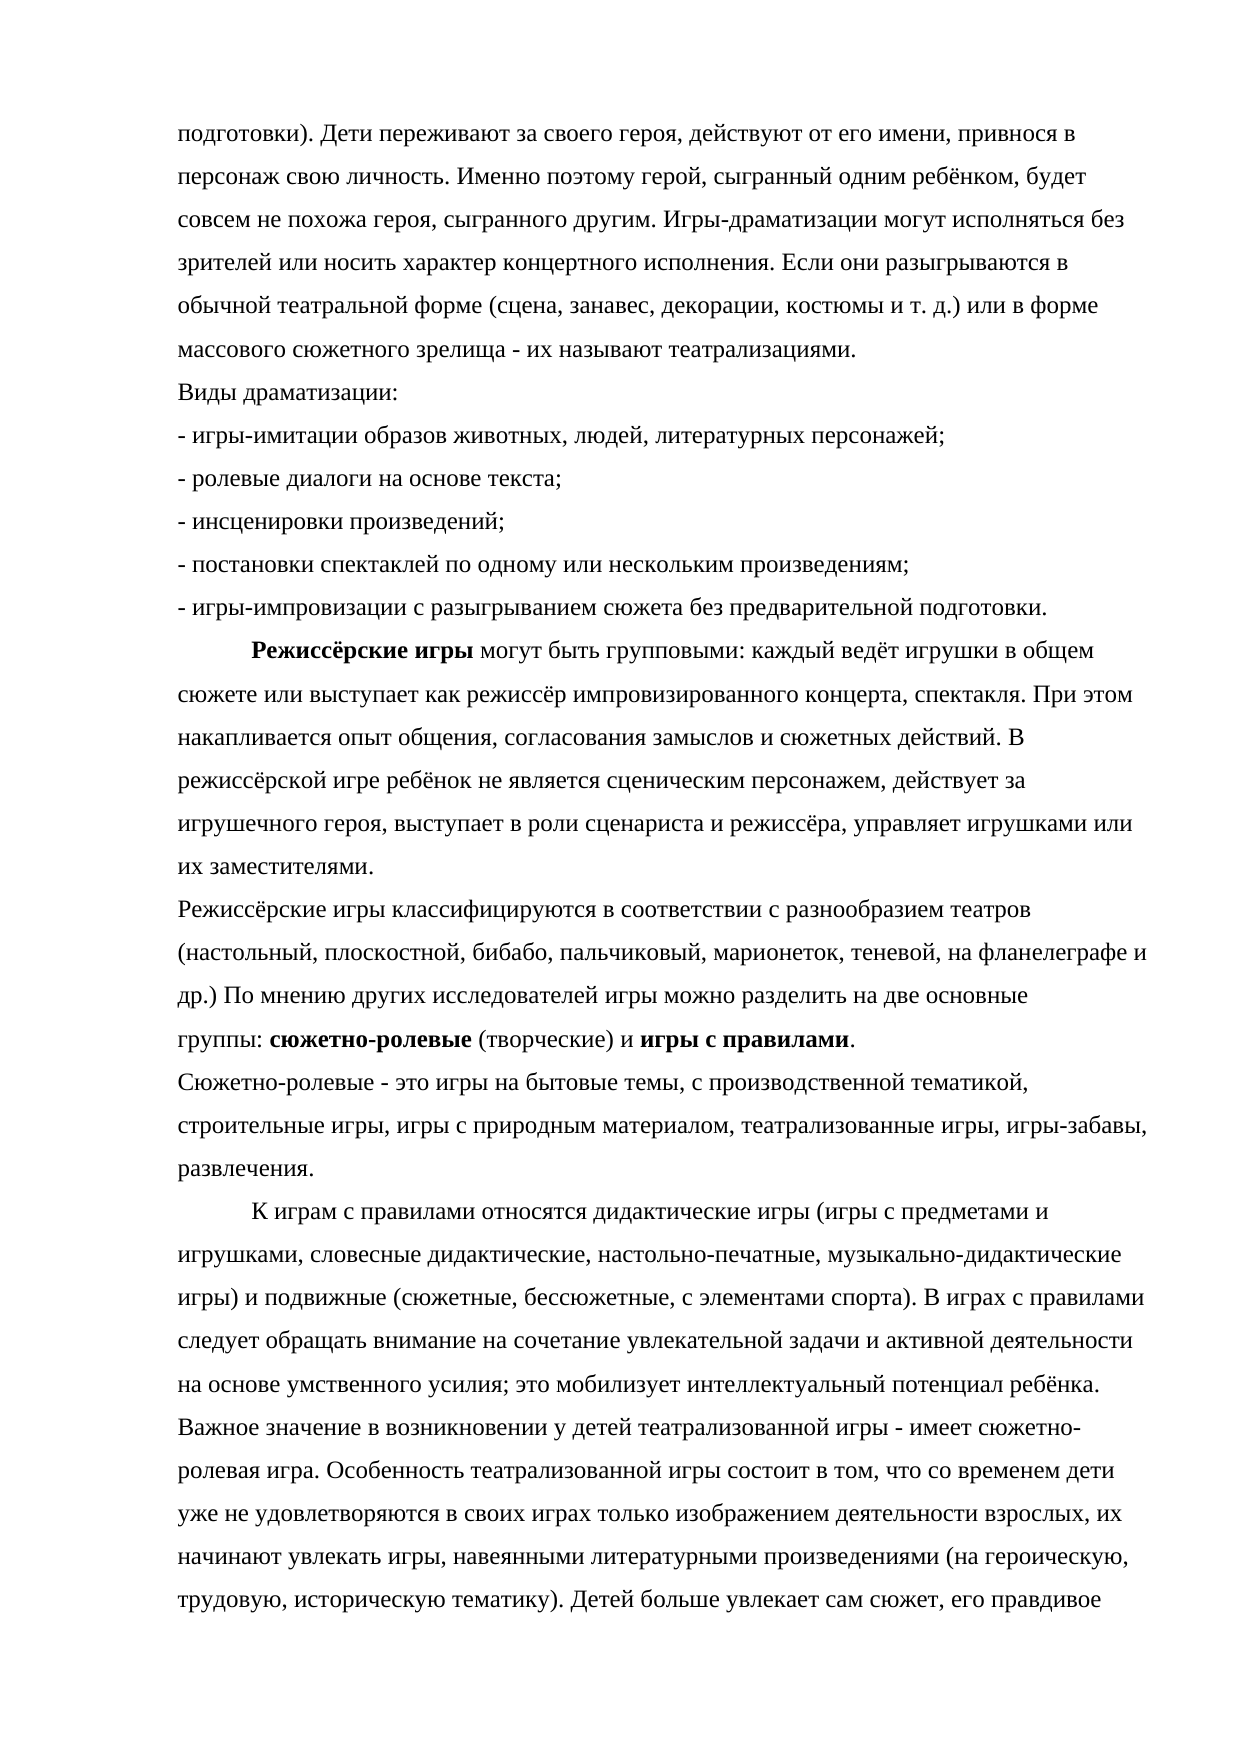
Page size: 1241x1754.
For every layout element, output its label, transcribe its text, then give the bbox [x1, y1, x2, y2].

text Виды драматизации: [177, 377, 1152, 406]
text - игры-имитации образов животных, людей, литературных персонажей; [177, 420, 1152, 449]
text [177, 1412, 1152, 1613]
text Сюжетно-ролевые - это игры на бытовые темы, с производственной тематикой, строительные игры, игры с природным материалом, театрализованные игры, игры-забавы, развлечения. [177, 1067, 1152, 1182]
text - инсценировки произведений; [177, 506, 1152, 535]
text К играм с правилами относятся дидактические игры (игры с предметами и игрушками, словесные дидактические, настольно-печатные, музыкально-дидактические игры) и подвижные (сюжетные, бессюжетные, с элементами спорта). В играх с правилами следует обращать внимание на сочетание увлекательной задачи и активной деятельности на основе умственного усилия; это мобилизует интеллектуальный потенциал ребёнка. [177, 1196, 1152, 1397]
text - игры-импровизации с разыгрыванием сюжета без предварительной подготовки. [177, 592, 1152, 621]
text Режиссёрские игры могут быть групповыми: каждый ведёт игрушки в общем сюжете или выступает как режиссёр импровизированного концерта, спектакля. При этом накапливается опыт общения, согласования замыслов и сюжетных действий. В режиссёрской игре ребёнок не является сценическим персонажем, действует за игрушечного героя, выступает в роли сценариста и режиссёра, управляет игрушками или их заместителями. [177, 636, 1152, 880]
text - постановки спектаклей по одному или нескольким произведениям; [177, 549, 1152, 578]
text Режиссёрские игры классифицируются в соответствии с разнообразием театров (настольный, плоскостной, бибабо, пальчиковый, марионеток, теневой, на фланелеграфе и др.) По мнению других исследователей игры можно разделить на две основные группы: сюжетно-ролевые (творческие) и игры с правилами. [177, 894, 1152, 1052]
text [177, 118, 1152, 362]
text - ролевые диалоги на основе текста; [177, 463, 1152, 492]
